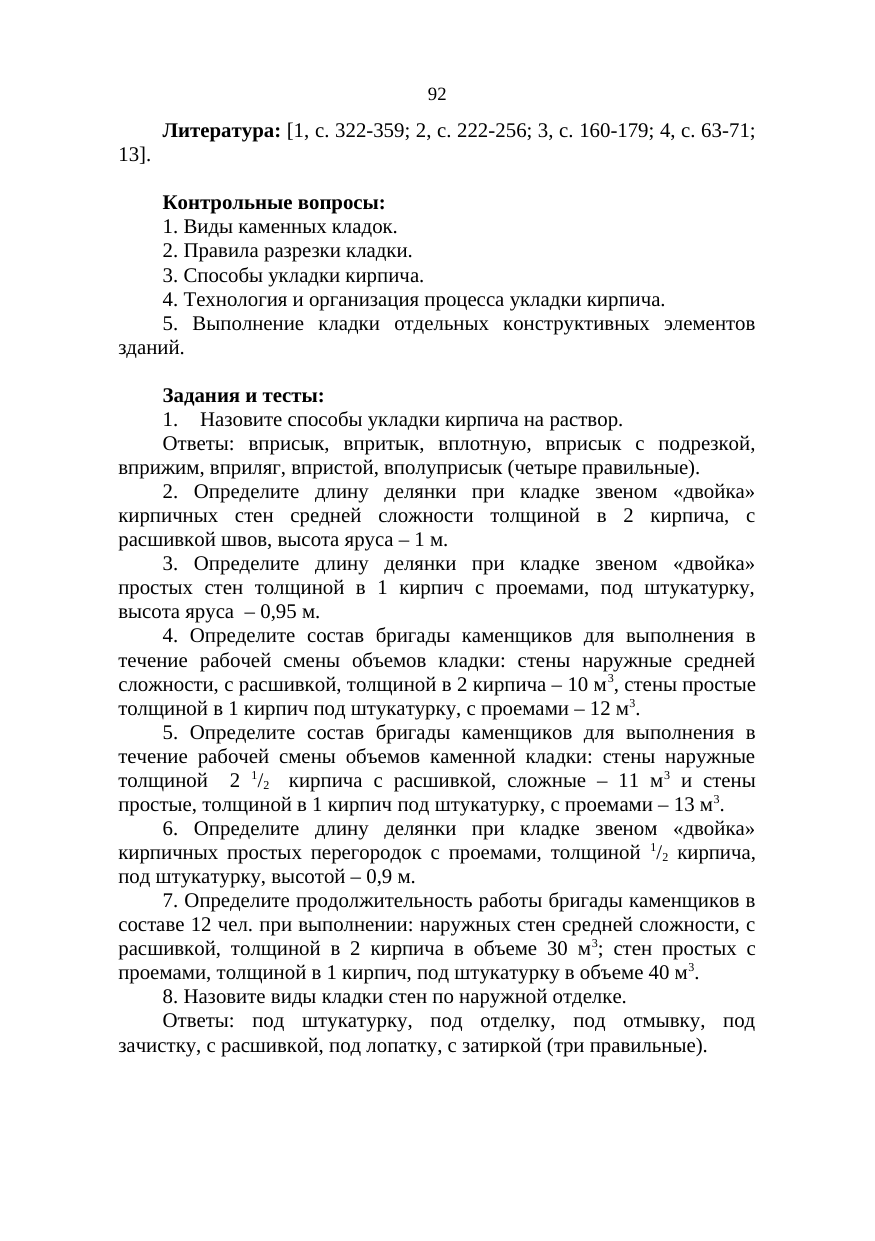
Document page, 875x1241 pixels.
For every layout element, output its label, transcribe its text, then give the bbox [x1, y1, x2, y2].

text Ответы: вприсык, впритык, вплотную, вприсык с подрезкой, вприжим, вприляг, впристой, вполуприсык (четыре правильные). [118, 431, 756, 479]
text 3. Способы укладки кирпича. [118, 262, 756, 287]
text 4. Технология и организация процесса укладки кирпича. [118, 287, 756, 311]
text 2. Определите длину делянки при кладке звеном «двойка» кирпичных стен средней сложности толщиной в 2 кирпича, с расшивкой швов, высота яруса – 1 м. [118, 479, 756, 551]
text 2. Правила разрезки кладки. [118, 238, 756, 262]
text 3. Определите длину делянки при кладке звеном «двойка» простых стен толщиной в 1 кирпич с проемами, под штукатурку, высота яруса – 0,95 м. [118, 551, 756, 623]
text 1. Виды каменных кладок. [118, 214, 756, 238]
text 4. Определите состав бригады каменщиков для выполнения в течение рабочей смены объемов кладки: стены наружные средней сложности, с расшивкой, толщиной в 2 кирпича – 10 м3, стены простые толщиной в 1 кирпич под штукатурку, с проемами – 12 м3. [118, 623, 756, 720]
text 6. Определите длину делянки при кладке звеном «двойка» кирпичных простых перегородок с проемами, толщиной 1/2 кирпича, под штукатурку, высотой – 0,9 м. [118, 816, 756, 888]
text 8. Назовите виды кладки стен по наружной отделке. [118, 984, 756, 1008]
text Литература: [1, c. 322-359; 2, с. 222-256; 3, с. 160-179; 4, с. 63-71; 13]. [118, 118, 756, 166]
text Задания и тесты: [118, 383, 756, 407]
text 7. Определите продолжительность работы бригады каменщиков в составе 12 чел. при выполнении: наружных стен средней сложности, с расшивкой, толщиной в 2 кирпича в объеме 30 м3; стен простых с проемами, толщиной в 1 кирпич, под штукатурку в объеме 40 м3. [118, 888, 756, 984]
text 5. Определите состав бригады каменщиков для выполнения в течение рабочей смены объемов каменной кладки: стены наружные толщиной 2 1/2 кирпича с расшивкой, сложные – 11 м3 и стены простые, толщиной в 1 кирпич под штукатурку, с проемами – 13 м3. [118, 720, 756, 816]
text Контрольные вопросы: [118, 190, 756, 214]
list Назовите способы укладки кирпича на раствор. [118, 407, 756, 431]
text 5. Выполнение кладки отдельных конструктивных элементов зданий. [118, 311, 756, 359]
text Ответы: под штукатурку, под отделку, под отмывку, под зачистку, с расшивкой, под лопатку, с затиркой (три правильные). [118, 1008, 756, 1057]
